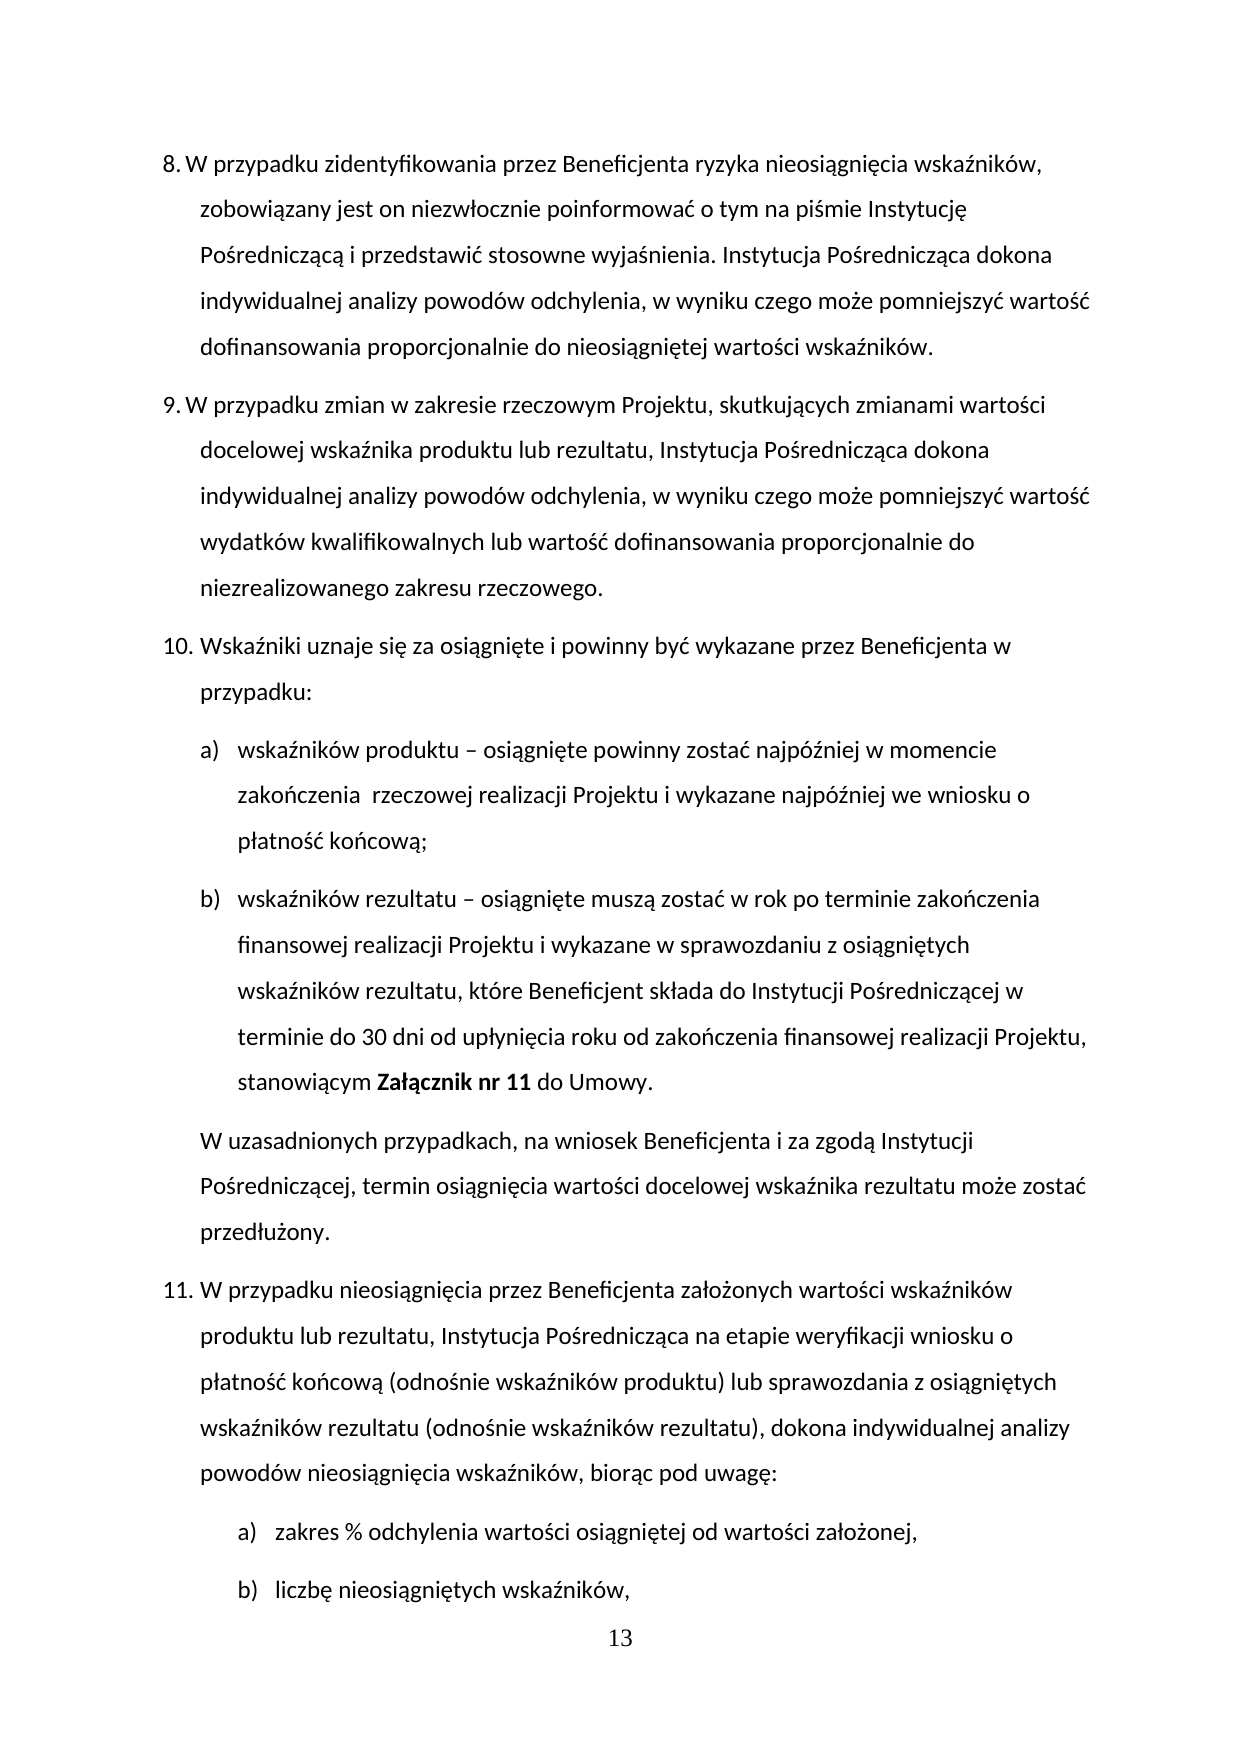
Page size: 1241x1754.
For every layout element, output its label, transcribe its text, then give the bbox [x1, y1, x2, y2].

list liczbę nieosiągniętych wskaźników, [237, 1574, 1092, 1604]
text W uzasadnionych przypadkach, na wniosek Beneficjenta i za zgodą Instytucji Pośredniczącej, termin osiągnięcia wartości docelowej wskaźnika rezultatu może zostać przedłużony. [200, 1125, 1092, 1247]
list wskaźników produktu – osiągnięte powinny zostać najpóźniej w momencie zakończenia rzeczowej realizacji Projektu i wykazane najpóźniej we wniosku o płatność końcową; [200, 734, 1092, 856]
list W przypadku zidentyfikowania przez Beneficjenta ryzyka nieosiągnięcia wskaźników, zobowiązany jest on niezwłocznie poinformować o tym na piśmie Instytucję Pośredniczącą i przedstawić stosowne wyjaśnienia. Instytucja Pośrednicząca dokona indywidualnej analizy powodów odchylenia, w wyniku czego może pomniejszyć wartość dofinansowania proporcjonalnie do nieosiągniętej wartości wskaźników. [162, 148, 1092, 361]
list W przypadku zmian w zakresie rzeczowym Projektu, skutkujących zmianami wartości docelowej wskaźnika produktu lub rezultatu, Instytucja Pośrednicząca dokona indywidualnej analizy powodów odchylenia, w wyniku czego może pomniejszyć wartość wydatków kwalifikowalnych lub wartość dofinansowania proporcjonalnie do niezrealizowanego zakresu rzeczowego. [162, 389, 1092, 602]
list Wskaźniki uznaje się za osiągnięte i powinny być wykazane przez Beneficjenta w przypadku: [162, 630, 1092, 706]
list W przypadku nieosiągnięcia przez Beneficjenta założonych wartości wskaźników produktu lub rezultatu, Instytucja Pośrednicząca na etapie weryfikacji wniosku o płatność końcową (odnośnie wskaźników produktu) lub sprawozdania z osiągniętych wskaźników rezultatu (odnośnie wskaźników rezultatu), dokona indywidualnej analizy powodów nieosiągnięcia wskaźników, biorąc pod uwagę: [162, 1274, 1092, 1488]
list wskaźników rezultatu – osiągnięte muszą zostać w rok po terminie zakończenia finansowej realizacji Projektu i wykazane w sprawozdaniu z osiągniętych wskaźników rezultatu, które Beneficjent składa do Instytucji Pośredniczącej w terminie do 30 dni od upłynięcia roku od zakończenia finansowej realizacji Projektu, stanowiącym Załącznik nr 11 do Umowy. [200, 884, 1092, 1097]
list zakres % odchylenia wartości osiągniętej od wartości założonej, [237, 1516, 1092, 1546]
